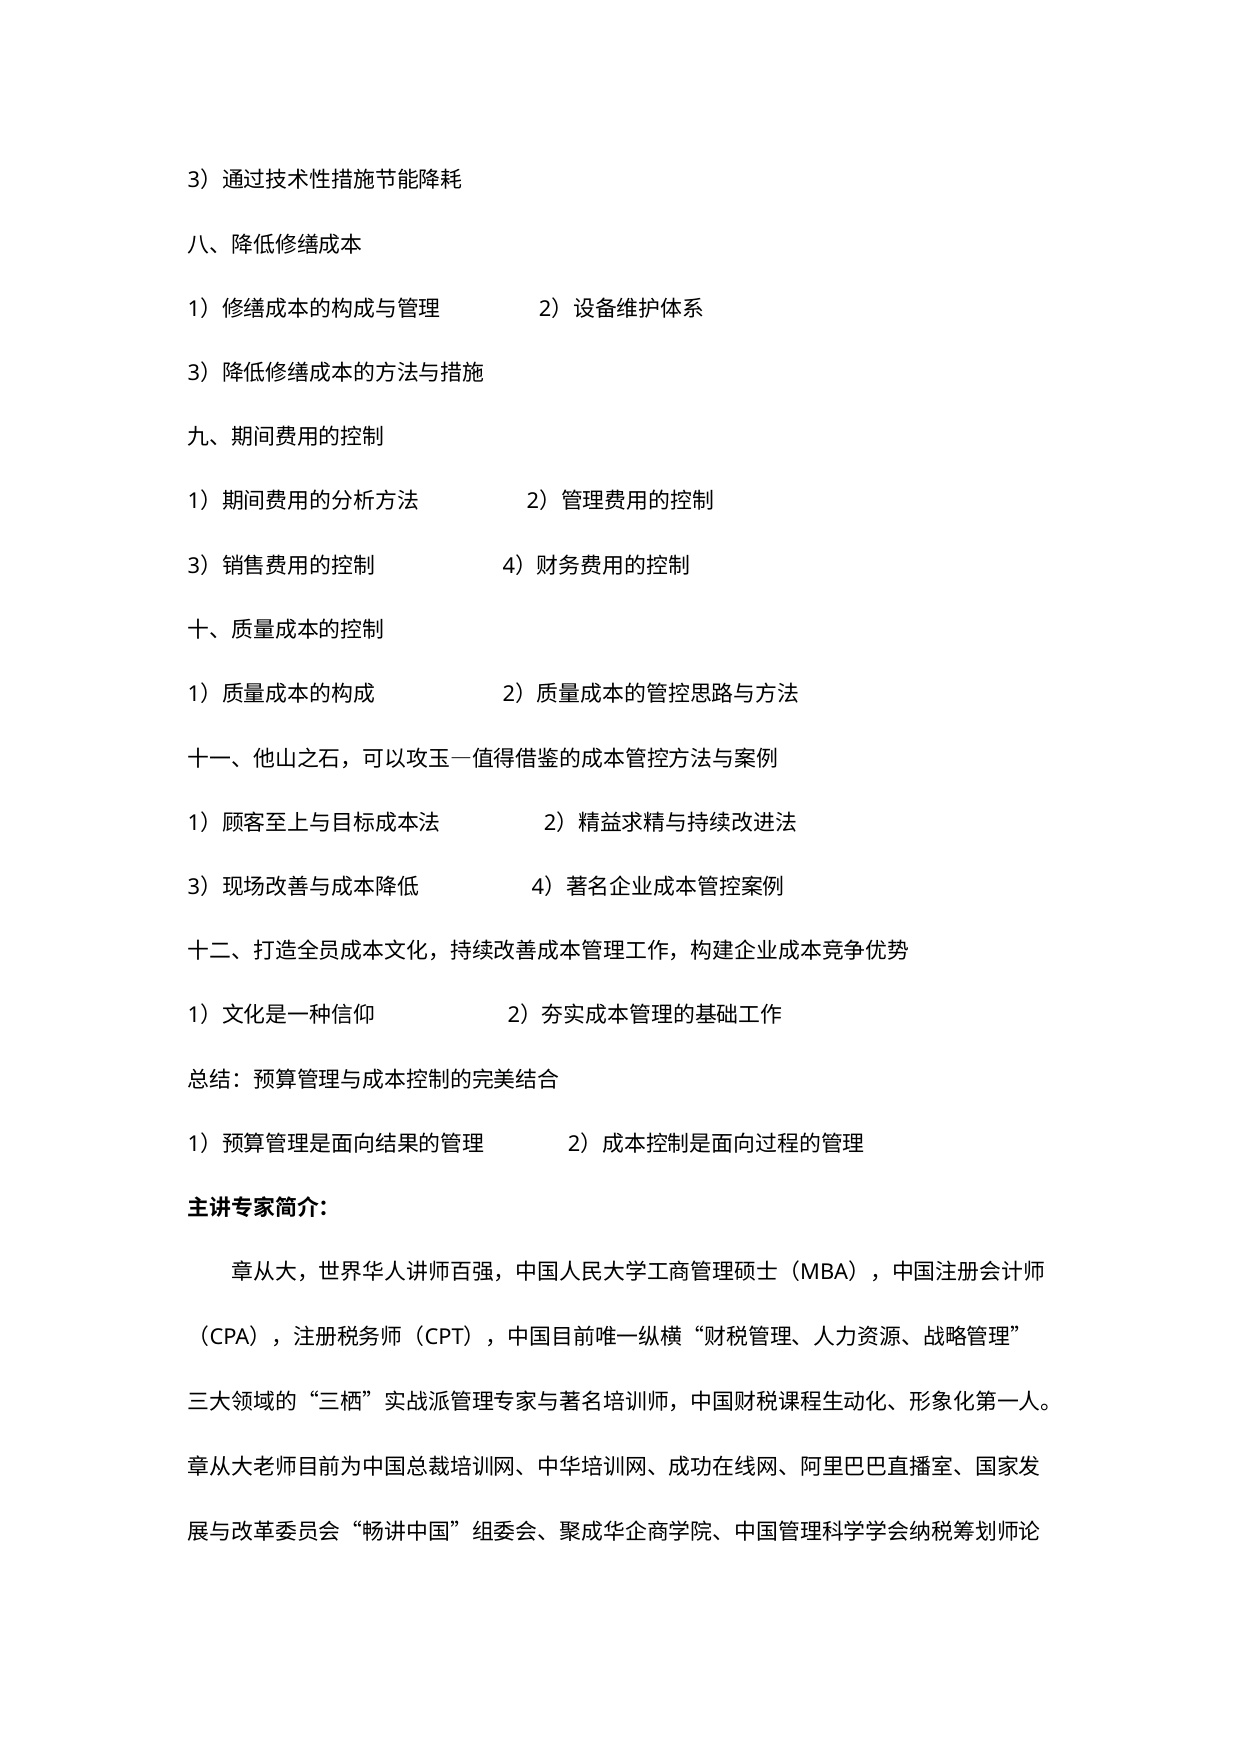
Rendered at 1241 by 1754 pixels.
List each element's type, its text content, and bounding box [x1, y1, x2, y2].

text 3）通过技术性措施节能降耗 [187, 162, 1053, 194]
text 九、期间费用的控制 [187, 419, 1053, 451]
text 1）期间费用的分析方法 2）管理费用的控制 [187, 483, 1053, 516]
text 3）销售费用的控制 4）财务费用的控制 [187, 547, 1053, 580]
text 3）现场改善与成本降低 4）著名企业成本管控案例 [187, 868, 1053, 901]
text 十二、打造全员成本文化，持续改善成本管理工作，构建企业成本竞争优势 [187, 933, 1053, 965]
text 1）顾客至上与目标成本法 2）精益求精与持续改进法 [187, 804, 1053, 837]
text 总结：预算管理与成本控制的完美结合 [187, 1061, 1053, 1094]
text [187, 1254, 1053, 1546]
text 主讲专家简介： [187, 1190, 1053, 1222]
text 1）质量成本的构成 2）质量成本的管控思路与方法 [187, 676, 1053, 708]
text 1）文化是一种信仰 2）夯实成本管理的基础工作 [187, 997, 1053, 1029]
text 十、质量成本的控制 [187, 612, 1053, 644]
text 1）预算管理是面向结果的管理 2）成本控制是面向过程的管理 [187, 1125, 1053, 1158]
text 1）修缮成本的构成与管理 2）设备维护体系 [187, 290, 1053, 323]
text 八、降低修缮成本 [187, 226, 1053, 259]
text 十一、他山之石，可以攻玉—值得借鉴的成本管控方法与案例 [187, 740, 1053, 773]
text 3）降低修缮成本的方法与措施 [187, 355, 1053, 387]
